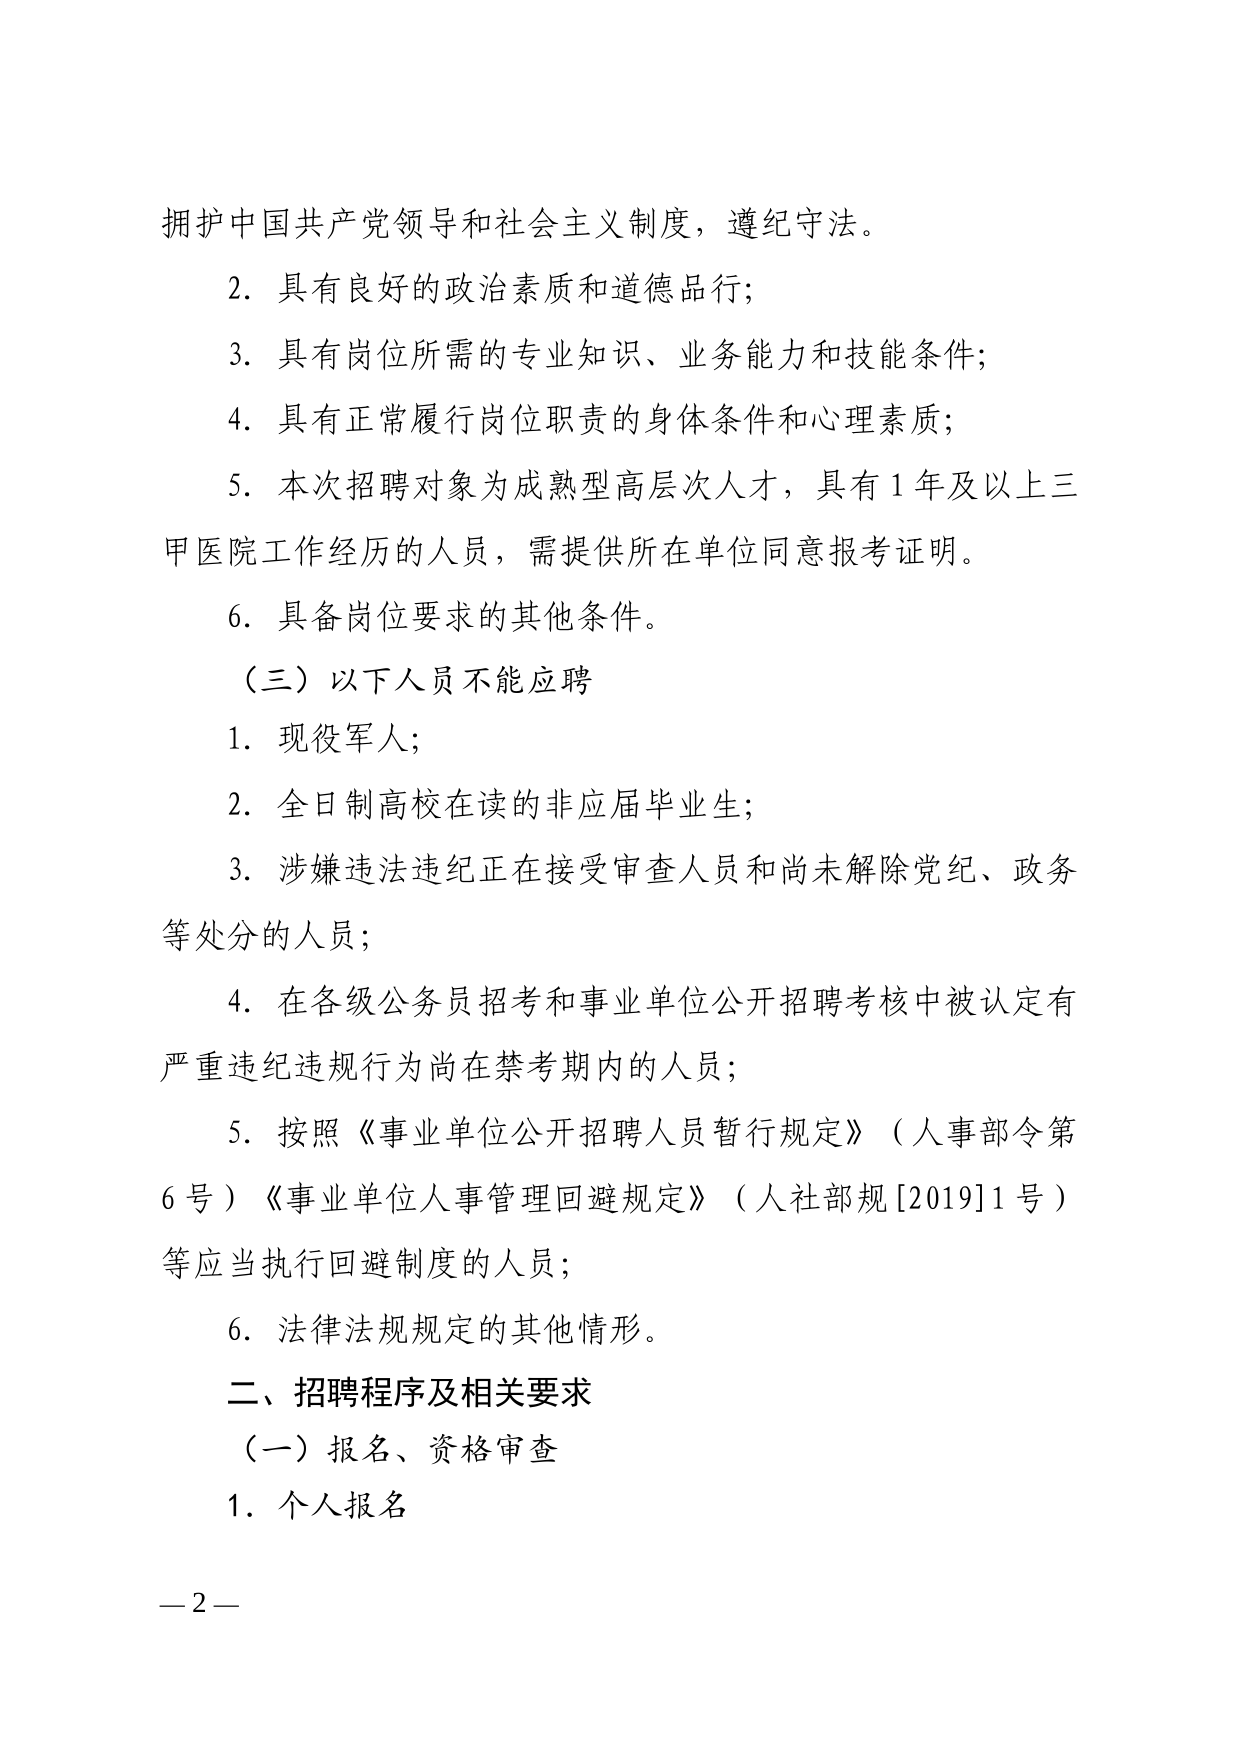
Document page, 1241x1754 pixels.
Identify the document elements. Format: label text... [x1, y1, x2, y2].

list （三）以下人员不能应聘 [159, 647, 1081, 703]
text 3．具有岗位所需的专业知识、业务能力和技能条件； [159, 319, 1081, 385]
text 6．法律法规规定的其他情形。 [159, 1294, 1081, 1360]
text 6．具备岗位要求的其他条件。 [159, 582, 1081, 647]
list 1．个人报名 [159, 1472, 1081, 1528]
text 4．在各级公务员招考和事业单位公开招聘考核中被认定有严重违纪违规行为尚在禁考期内的人员； [159, 966, 1081, 1097]
text 4．具有正常履行岗位职责的身体条件和心理素质； [159, 385, 1081, 450]
text 2．全日制高校在读的非应届毕业生； [159, 769, 1081, 835]
list （一）报名、资格审查 [159, 1416, 1081, 1472]
text 2．具有良好的政治素质和道德品行； [159, 253, 1081, 319]
text 5. 本次招聘对象为成熟型高层次人才，具有1年及以上三甲医院工作经历的人员，需提供所在单位同意报考证明。 [159, 450, 1081, 582]
text 1．现役军人； [159, 703, 1081, 769]
text 5．按照《事业单位公开招聘人员暂行规定》（人事部令第6号）《事业单位人事管理回避规定》（人社部规[2019]1号）等应当执行回避制度的人员； [159, 1097, 1081, 1294]
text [159, 188, 1081, 253]
list 二、招聘程序及相关要求 [159, 1360, 1081, 1416]
text 3．涉嫌违法违纪正在接受审查人员和尚未解除党纪、政务等处分的人员； [159, 835, 1081, 966]
